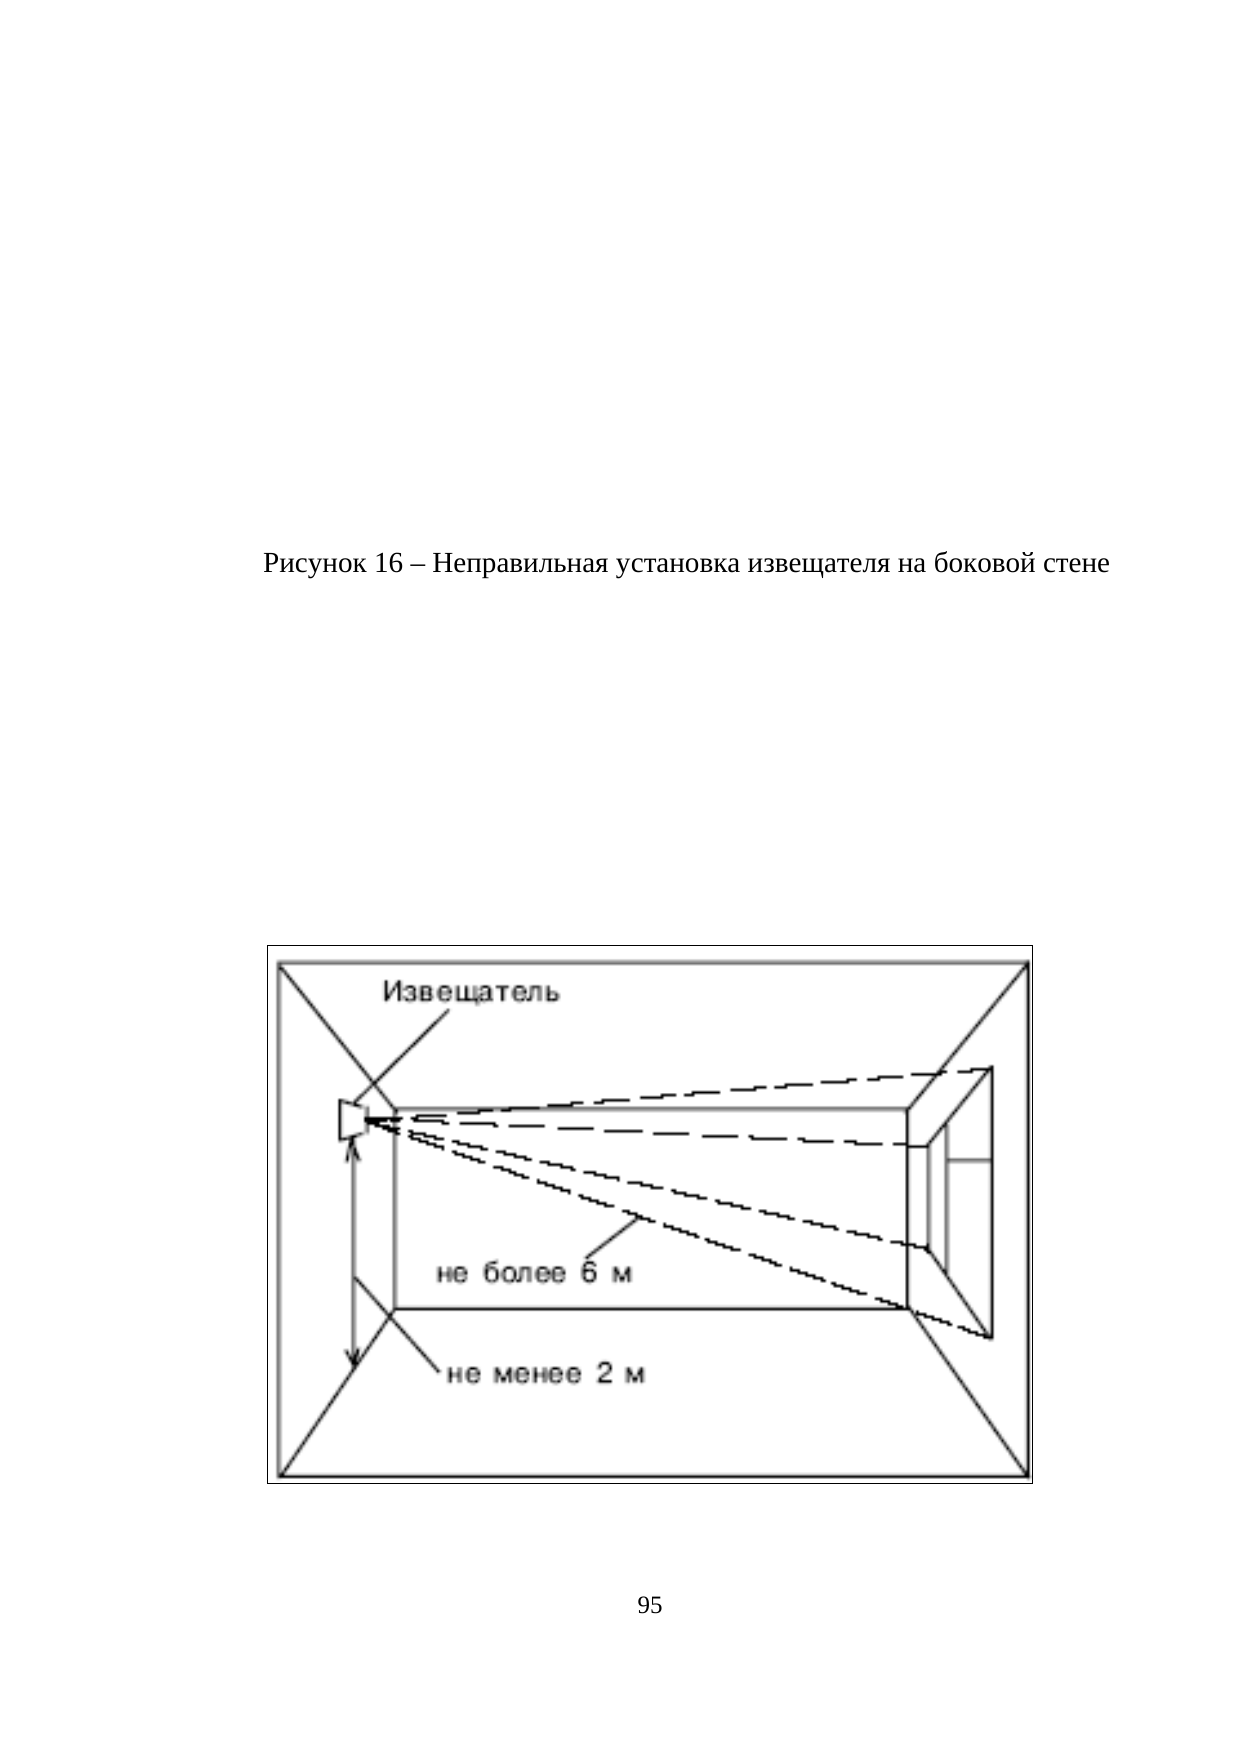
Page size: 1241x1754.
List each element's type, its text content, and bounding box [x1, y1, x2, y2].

text Рисунок 16 – Неправильная установка извещателя на боковой стене [118, 545, 1181, 578]
picture [268, 946, 1032, 1483]
